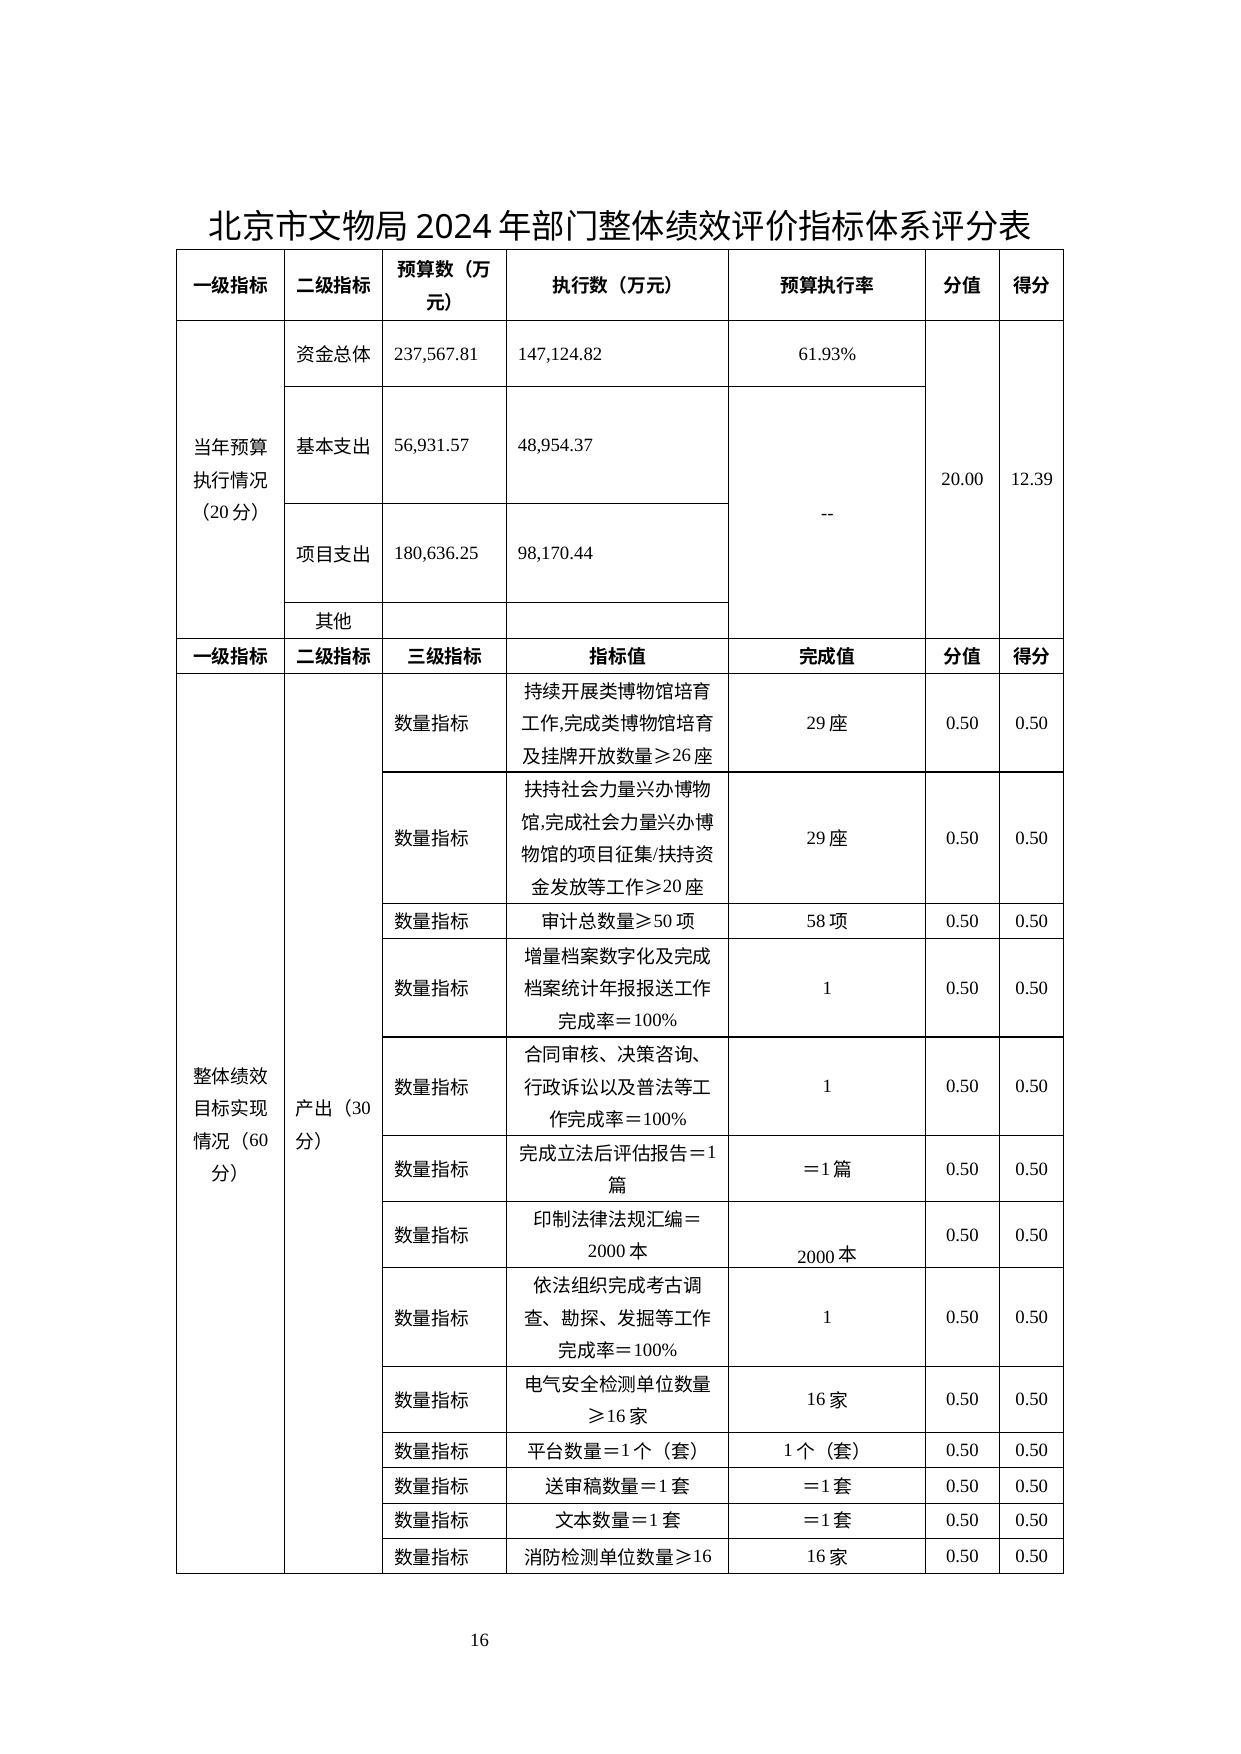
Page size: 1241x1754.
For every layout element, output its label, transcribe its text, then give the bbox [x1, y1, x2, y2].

table_cell 扶持社会力量兴办博物馆,完成社会力量兴办博物馆的项目征集/扶持资金发放等工作≥20座 [507, 773, 728, 902]
table_cell 指标值 [507, 639, 728, 673]
table_cell 12.39 [1000, 321, 1063, 637]
table_cell 印制法律法规汇编＝2000本 [507, 1202, 728, 1267]
table_cell 0.50 [1000, 674, 1063, 771]
table_cell 0.50 [1000, 1268, 1063, 1366]
table_cell ＝1篇 [729, 1136, 925, 1201]
table_cell 依法组织完成考古调查、勘探、发掘等工作完成率＝100% [507, 1268, 728, 1366]
table_cell 0.50 [926, 1268, 999, 1366]
table_header 执行数（万元） [507, 250, 728, 319]
table_cell 1 [729, 1038, 925, 1135]
table_cell 三级指标 [383, 639, 506, 673]
table_cell 得分 [1000, 639, 1063, 673]
table_cell 0.50 [926, 1367, 999, 1432]
table_cell 2000本 [729, 1202, 925, 1267]
table_cell 一级指标 [177, 639, 284, 673]
table_cell 0.50 [926, 939, 999, 1036]
table_cell 0.50 [1000, 1504, 1063, 1538]
table_cell 基本支出 [285, 387, 382, 503]
table_cell ＝1套 [729, 1468, 925, 1502]
table_cell 0.50 [926, 674, 999, 771]
table_cell 0.50 [926, 773, 999, 902]
table_cell 237,567.81 [383, 321, 506, 386]
table_cell 其他 [285, 603, 382, 637]
table_cell 项目支出 [285, 504, 382, 602]
table_cell 0.50 [926, 1539, 999, 1573]
table_cell 送审稿数量＝1套 [507, 1468, 728, 1502]
table_cell 0.50 [926, 1468, 999, 1502]
table_cell 0.50 [1000, 1367, 1063, 1432]
text 北京市文物局2024年部门整体绩效评价指标体系评分表 [187, 200, 1053, 249]
table_cell 完成值 [729, 639, 925, 673]
table_cell 58项 [729, 904, 925, 938]
table_cell 1 [729, 1268, 925, 1366]
table_cell 1个（套） [729, 1433, 925, 1467]
table_cell 电气安全检测单位数量≥16家 [507, 1367, 728, 1432]
table_header 预算数（万元） [383, 250, 506, 319]
table_cell [383, 603, 506, 637]
table_cell 0.50 [1000, 773, 1063, 902]
table_cell 产出（30分） [285, 674, 382, 1573]
table_header 得分 [1000, 250, 1063, 319]
table_cell 当年预算执行情况（20分） [177, 321, 284, 637]
table_cell 数量指标 [383, 773, 506, 902]
table_cell 0.50 [1000, 1202, 1063, 1267]
table_cell 整体绩效目标实现情况（60分） [177, 674, 284, 1573]
table_cell 61.93% [729, 321, 925, 386]
table_cell 0.50 [1000, 1038, 1063, 1135]
table_cell 数量指标 [383, 1202, 506, 1267]
table_cell 0.50 [926, 1136, 999, 1201]
table_header 一级指标 [177, 250, 284, 319]
table_cell 数量指标 [383, 1539, 506, 1573]
table_cell 资金总体 [285, 321, 382, 386]
table_cell 消防检测单位数量≥16家 [507, 1539, 728, 1573]
table_header 二级指标 [285, 250, 382, 319]
table_cell 0.50 [1000, 904, 1063, 938]
table_cell [507, 603, 728, 637]
table_cell 16家 [729, 1367, 925, 1432]
table_cell 数量指标 [383, 939, 506, 1036]
table_cell 数量指标 [383, 1136, 506, 1201]
table_cell 文本数量＝1套 [507, 1504, 728, 1538]
table_cell 0.50 [926, 904, 999, 938]
table_cell 合同审核、决策咨询、行政诉讼以及普法等工作完成率＝100% [507, 1038, 728, 1135]
table_cell 0.50 [926, 1038, 999, 1135]
table_cell ＝1套 [729, 1504, 925, 1538]
table_cell 1 [729, 939, 925, 1036]
table_cell 平台数量＝1个（套） [507, 1433, 728, 1467]
table_cell 数量指标 [383, 674, 506, 771]
table_cell 数量指标 [383, 1038, 506, 1135]
table_cell 98,170.44 [507, 504, 728, 602]
table_header 分值 [926, 250, 999, 319]
table_cell 48,954.37 [507, 387, 728, 503]
table_cell 0.50 [1000, 1468, 1063, 1502]
table_cell 0.50 [1000, 1136, 1063, 1201]
table_cell 0.50 [926, 1433, 999, 1467]
table_cell 16家 [729, 1539, 925, 1573]
table_cell 审计总数量≥50项 [507, 904, 728, 938]
table_cell 持续开展类博物馆培育工作,完成类博物馆培育及挂牌开放数量≥26座 [507, 674, 728, 771]
table_cell 数量指标 [383, 1367, 506, 1432]
table_cell 二级指标 [285, 639, 382, 673]
table_cell 29座 [729, 674, 925, 771]
table_cell 20.00 [926, 321, 999, 637]
table_cell 0.50 [926, 1504, 999, 1538]
table_cell 0.50 [1000, 1539, 1063, 1573]
table_cell 分值 [926, 639, 999, 673]
table_cell 56,931.57 [383, 387, 506, 503]
table_cell 数量指标 [383, 1504, 506, 1538]
table_cell 180,636.25 [383, 504, 506, 602]
table_cell 0.50 [1000, 939, 1063, 1036]
table_cell 数量指标 [383, 1468, 506, 1502]
table_cell -- [729, 387, 925, 637]
table_cell 数量指标 [383, 1268, 506, 1366]
table_cell 29座 [729, 773, 925, 902]
table_cell 0.50 [926, 1202, 999, 1267]
table_cell 数量指标 [383, 904, 506, 938]
table_cell 完成立法后评估报告＝1篇 [507, 1136, 728, 1201]
table_cell 0.50 [1000, 1433, 1063, 1467]
table_header 预算执行率 [729, 250, 925, 319]
table_cell 147,124.82 [507, 321, 728, 386]
table_cell 数量指标 [383, 1433, 506, 1467]
table_cell 增量档案数字化及完成档案统计年报报送工作完成率＝100% [507, 939, 728, 1036]
